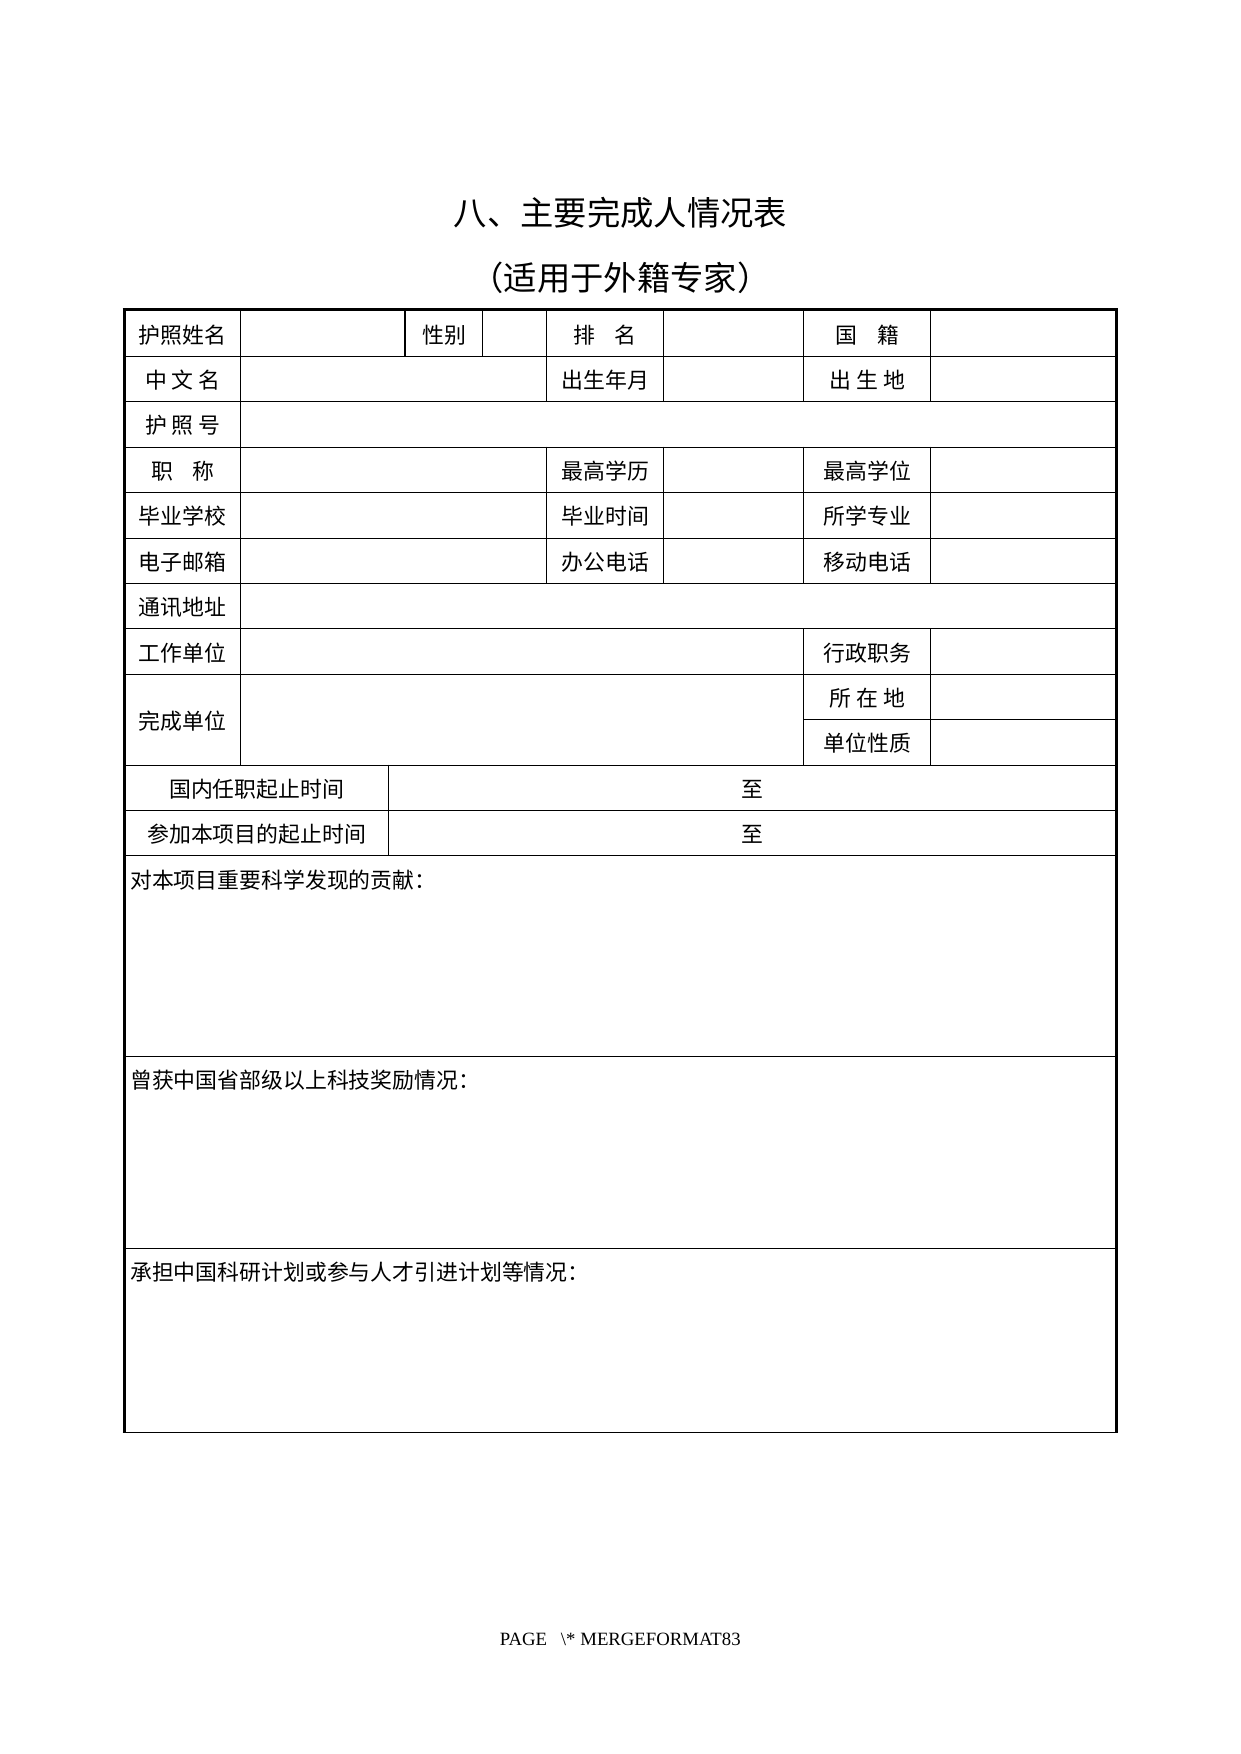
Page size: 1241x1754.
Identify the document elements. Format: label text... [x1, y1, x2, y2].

table_cell 护 照 号 [126, 402, 240, 447]
table_cell 电子邮箱 [126, 539, 240, 583]
table_cell [241, 675, 803, 764]
table_cell [241, 584, 1115, 628]
table_cell 承担中国科研计划或参与人才引进计划等情况： [126, 1249, 1115, 1432]
table_header [241, 311, 404, 356]
table_cell 工作单位 [126, 629, 240, 674]
table_cell [241, 448, 546, 492]
table_header [483, 311, 546, 356]
table_header 排 名 [547, 311, 663, 356]
table_cell 毕业时间 [547, 493, 663, 537]
table_cell 最高学历 [547, 448, 663, 492]
table_cell [241, 493, 546, 537]
table_cell 对本项目重要科学发现的贡献： [126, 856, 1115, 1056]
table_cell 移动电话 [804, 539, 930, 583]
table_cell 出 生 地 [804, 357, 930, 401]
table_cell 出生年月 [547, 357, 663, 401]
table_cell [664, 493, 803, 537]
table_header 性别 [406, 311, 482, 356]
table_cell 通讯地址 [126, 584, 240, 628]
table_header [664, 311, 803, 356]
table_cell [241, 629, 803, 674]
table_cell [931, 357, 1115, 401]
table_cell [931, 629, 1115, 674]
table_cell [931, 675, 1115, 719]
table_cell 完成单位 [126, 675, 240, 764]
table_cell 国内任职起止时间 [126, 766, 388, 810]
table_cell [931, 539, 1115, 583]
table_cell [931, 448, 1115, 492]
table_cell [241, 539, 546, 583]
table_header 护照姓名 [126, 311, 240, 356]
table_cell 中 文 名 [126, 357, 240, 401]
table_cell 单位性质 [804, 720, 930, 764]
table_cell [241, 357, 546, 401]
table_cell 所 在 地 [804, 675, 930, 719]
table_cell [664, 539, 803, 583]
table_cell 曾获中国省部级以上科技奖励情况： [126, 1057, 1115, 1248]
table_cell 参加本项目的起止时间 [126, 811, 388, 855]
table_cell [931, 720, 1115, 764]
table_cell 至 [389, 766, 1115, 810]
table_cell 办公电话 [547, 539, 663, 583]
table_cell [664, 357, 803, 401]
table_cell 至 [389, 811, 1115, 855]
table_header [931, 311, 1115, 356]
table_cell 职 称 [126, 448, 240, 492]
table_cell [931, 493, 1115, 537]
table_header 国 籍 [804, 311, 930, 356]
table_cell 毕业学校 [126, 493, 240, 537]
table_cell 行政职务 [804, 629, 930, 674]
subtitle 八、主要完成人情况表 （适用于外籍专家） [130, 178, 1110, 308]
table_cell [664, 448, 803, 492]
table_cell [241, 402, 1115, 447]
table_cell 所学专业 [804, 493, 930, 537]
table_cell 最高学位 [804, 448, 930, 492]
